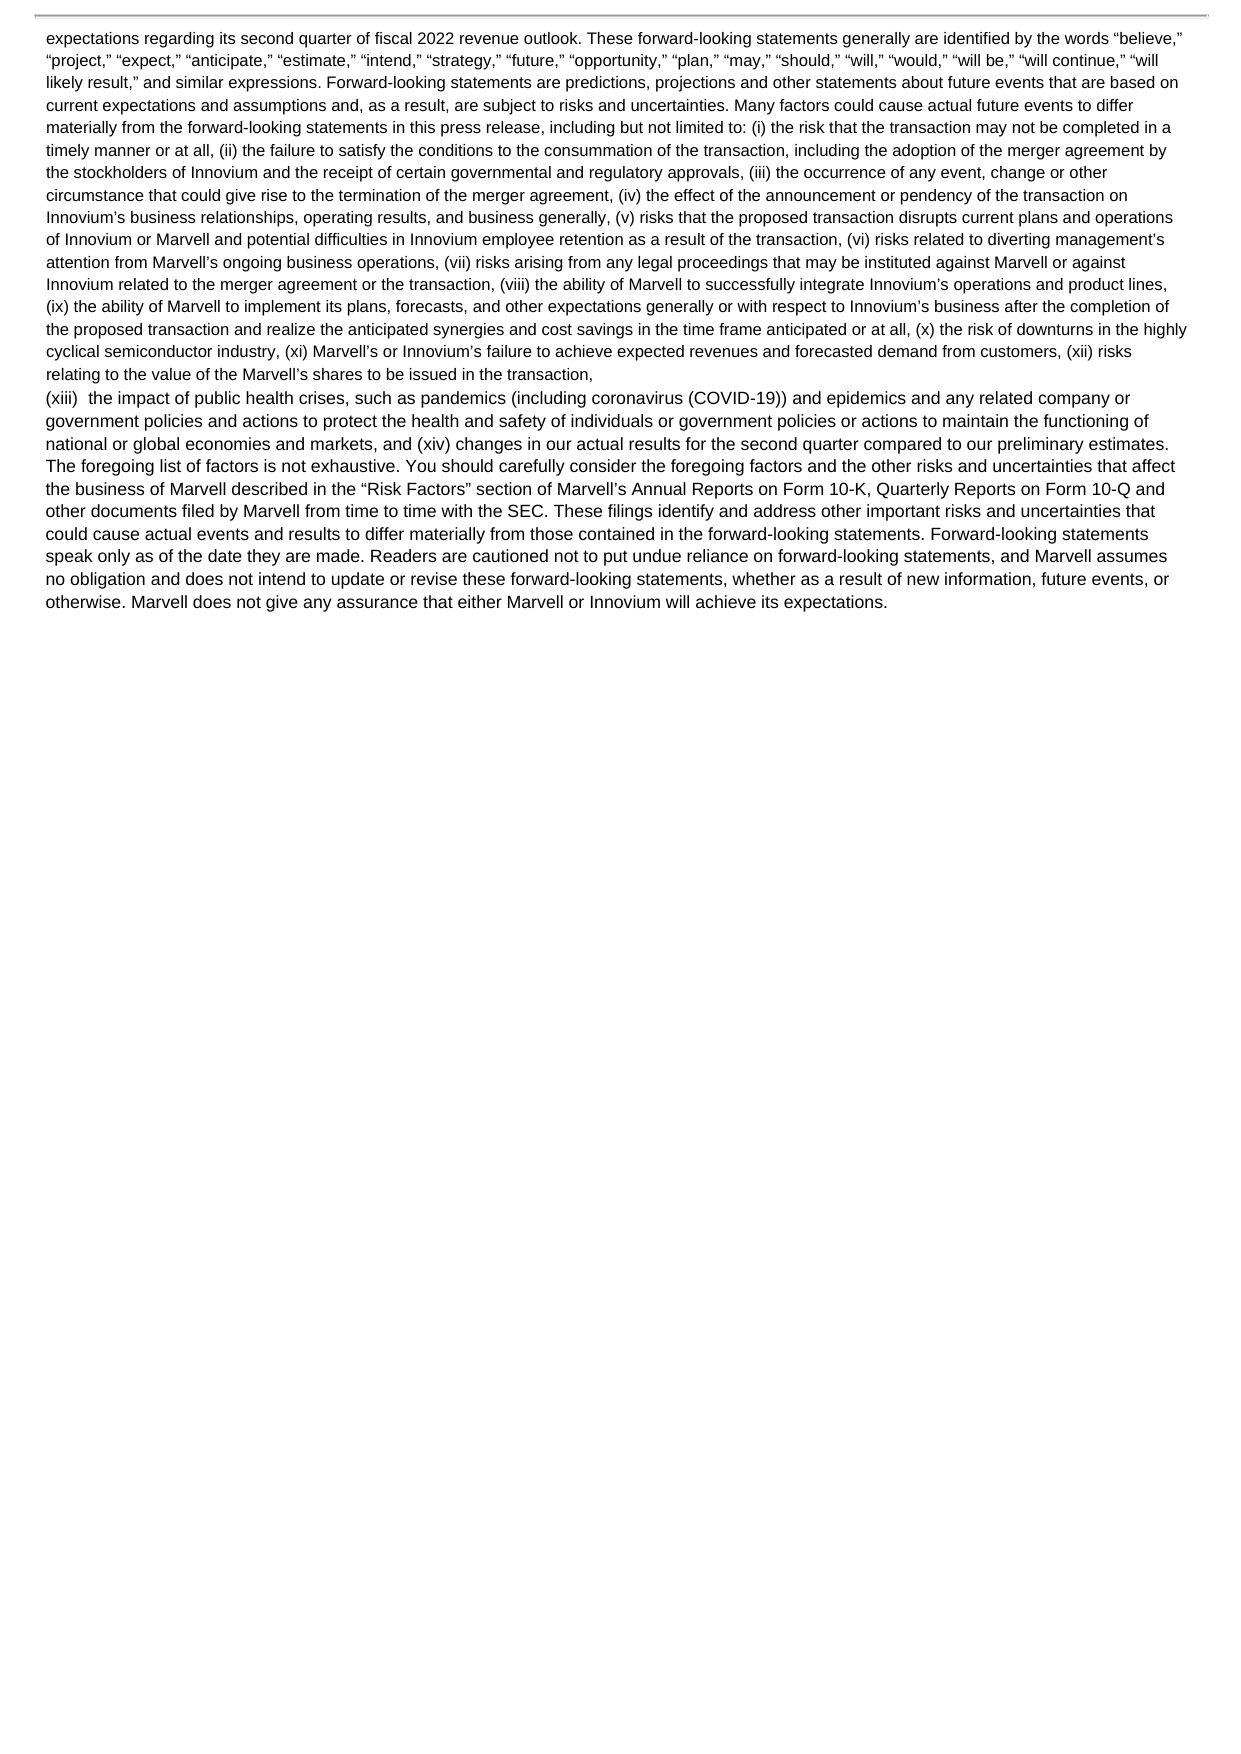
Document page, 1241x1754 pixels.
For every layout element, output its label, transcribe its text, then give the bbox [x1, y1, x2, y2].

text expectations regarding its second quarter of fiscal 2022 revenue outlook. These forward-looking statements generally are identified by the words “believe,” “project,” “expect,” “anticipate,” “estimate,” “intend,” “strategy,” “future,” “opportunity,” “plan,” “may,” “should,” “will,” “would,” “will be,” “will continue,” “will likely result,” and similar expressions. Forward-looking statements are predictions, projections and other statements about future events that are based on current expectations and assumptions and, as a result, are subject to risks and uncertainties. Many factors could cause actual future events to differ materially from the forward-looking statements in this press release, including but not limited to: (i) the risk that the transaction may not be completed in a timely manner or at all, (ii) the failure to satisfy the conditions to the consummation of the transaction, including the adoption of the merger agreement by the stockholders of Innovium and the receipt of certain governmental and regulatory approvals, (iii) the occurrence of any event, change or other circumstance that could give rise to the termination of the merger agreement, (iv) the effect of the announcement or pendency of the transaction on Innovium’s business relationships, operating results, and business generally, (v) risks that the proposed transaction disrupts current plans and operations of Innovium or Marvell and potential difficulties in Innovium employee retention as a result of the transaction, (vi) risks related to diverting management’s attention from Marvell’s ongoing business operations, (vii) risks arising from any legal proceedings that may be instituted against Marvell or against Innovium related to the merger agreement or the transaction, (viii) the ability of Marvell to successfully integrate Innovium’s operations and product lines, (ix) the ability of Marvell to implement its plans, forecasts, and other expectations generally or with respect to Innovium’s business after the completion of the proposed transaction and realize the anticipated synergies and cost savings in the time frame anticipated or at all, (x) the risk of downturns in the highly cyclical semiconductor industry, (xi) Marvell’s or Innovium’s failure to achieve expected revenues and forecasted demand from customers, (xii) risks relating to the value of the Marvell’s shares to be issued in the transaction, [46, 28, 1188, 384]
picture [32, 14, 1209, 21]
list the impact of public health crises, such as pandemics (including coronavirus (COVID-19)) and epidemics and any related company or government policies and actions to protect the health and safety of individuals or government policies or actions to maintain the functioning of national or global economies and markets, and (xiv) changes in our actual results for the second quarter compared to our preliminary estimates. The foregoing list of factors is not exhaustive. You should carefully consider the foregoing factors and the other risks and uncertainties that affect the business of Marvell described in the “Risk Factors” section of Marvell’s Annual Reports on Form 10-K, Quarterly Reports on Form 10-Q and other documents filed by Marvell from time to time with the SEC. These filings identify and address other important risks and uncertainties that could cause actual events and results to differ materially from those contained in the forward-looking statements. Forward-looking statements speak only as of the date they are made. Readers are cautioned not to put undue reliance on forward-looking statements, and Marvell assumes no obligation and does not intend to update or revise these forward-looking statements, whether as a result of new information, future events, or otherwise. Marvell does not give any assurance that either Marvell or Innovium will achieve its expectations. [45, 388, 1188, 612]
